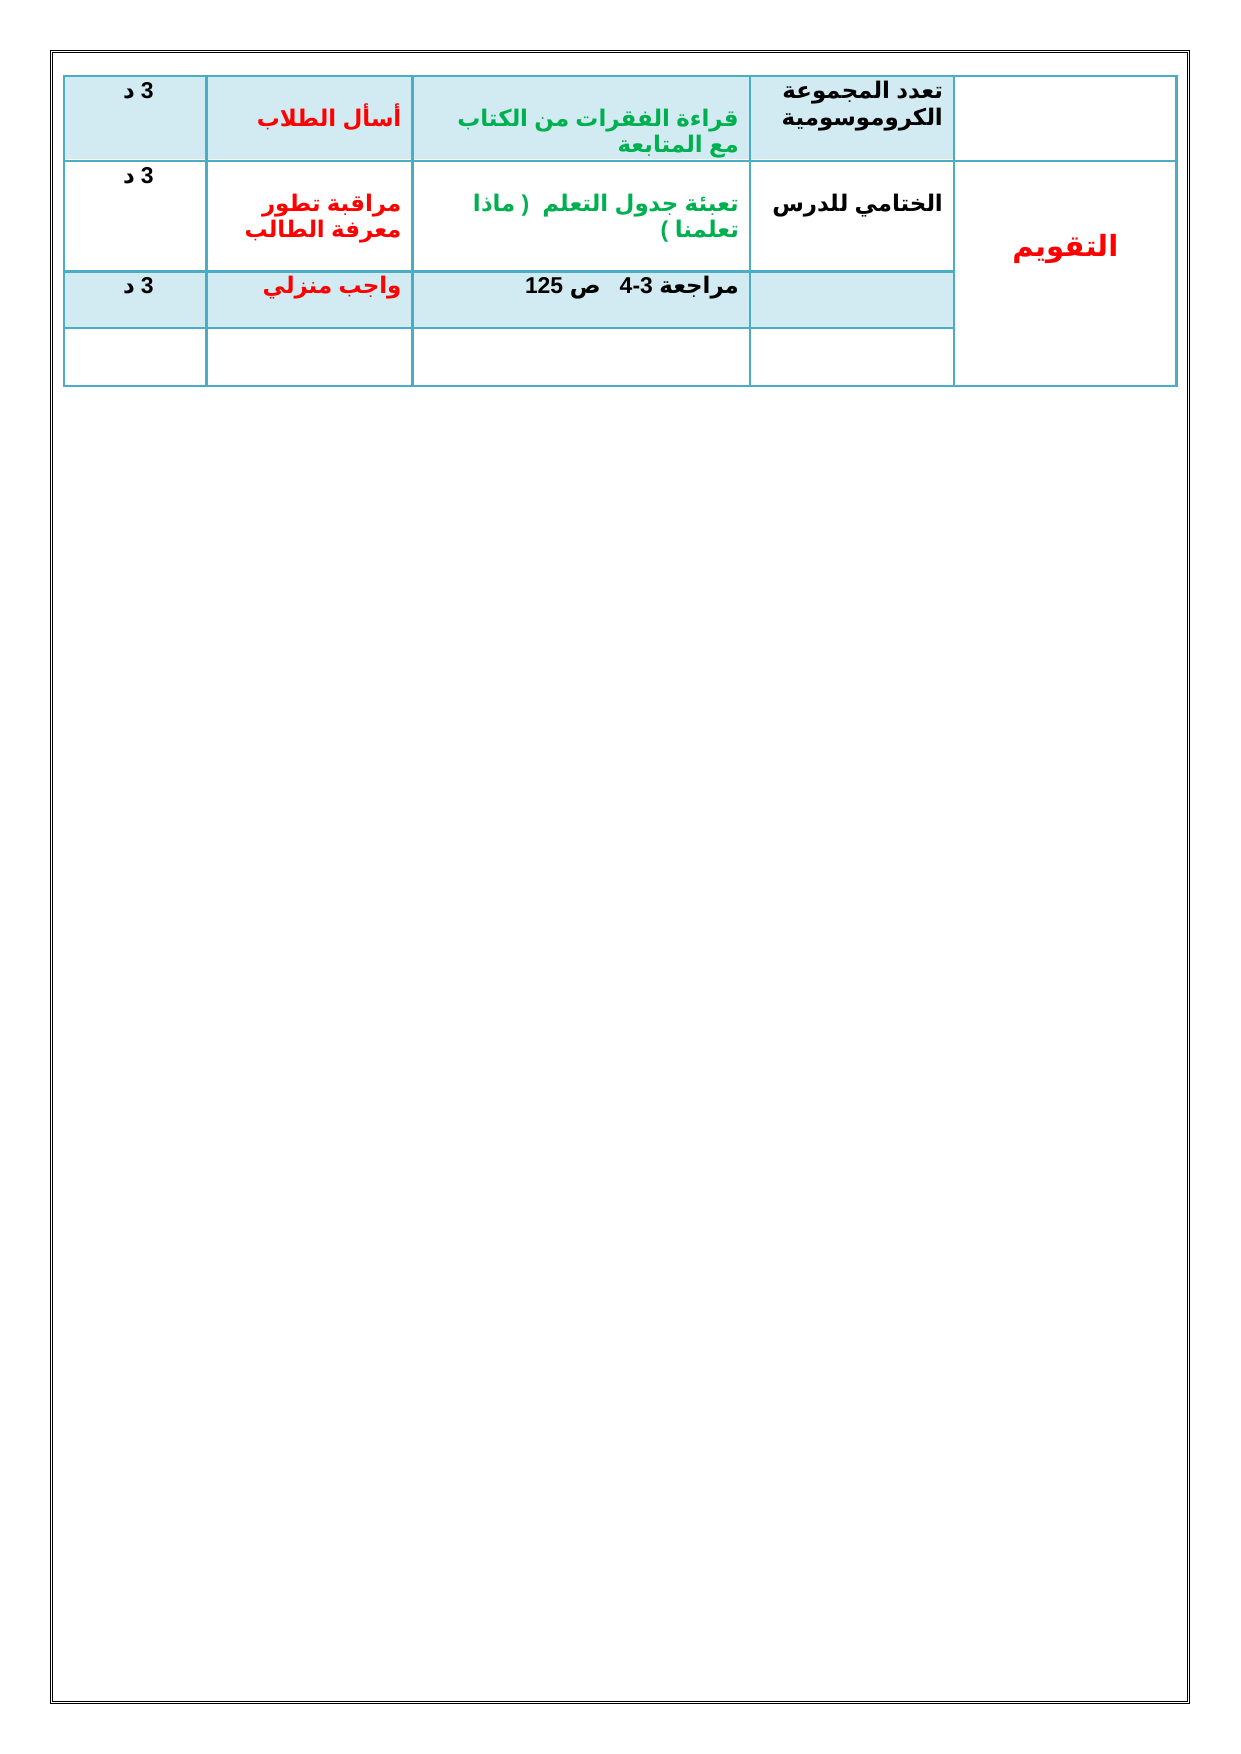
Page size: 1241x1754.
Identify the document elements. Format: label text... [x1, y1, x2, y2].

table_cell تعبئة جدول التعلم ( ماذا تعلمنا ) [414, 162, 749, 270]
table_cell 3 د [65, 273, 205, 327]
table_cell [208, 329, 411, 385]
table_cell [65, 329, 205, 385]
table_cell مراجعة 3-4 ص 125 [414, 273, 749, 327]
table_cell التقويم [955, 162, 1175, 385]
table_cell أسأل الطلاب [208, 77, 411, 159]
table_cell [751, 273, 953, 327]
table_cell [414, 329, 749, 385]
table_cell واجب منزلي [208, 273, 411, 327]
table_cell [751, 329, 953, 385]
table_cell مراقبة تطور معرفة الطالب [208, 162, 411, 270]
table_cell قراءة الفقرات من الكتاب مع المتابعة [414, 77, 749, 159]
table_cell الختامي للدرس [751, 162, 953, 270]
table_cell تعدد المجموعة الكروموسومية [751, 77, 953, 159]
table_cell 3 د [65, 162, 205, 270]
table_cell 3 د [65, 77, 205, 159]
